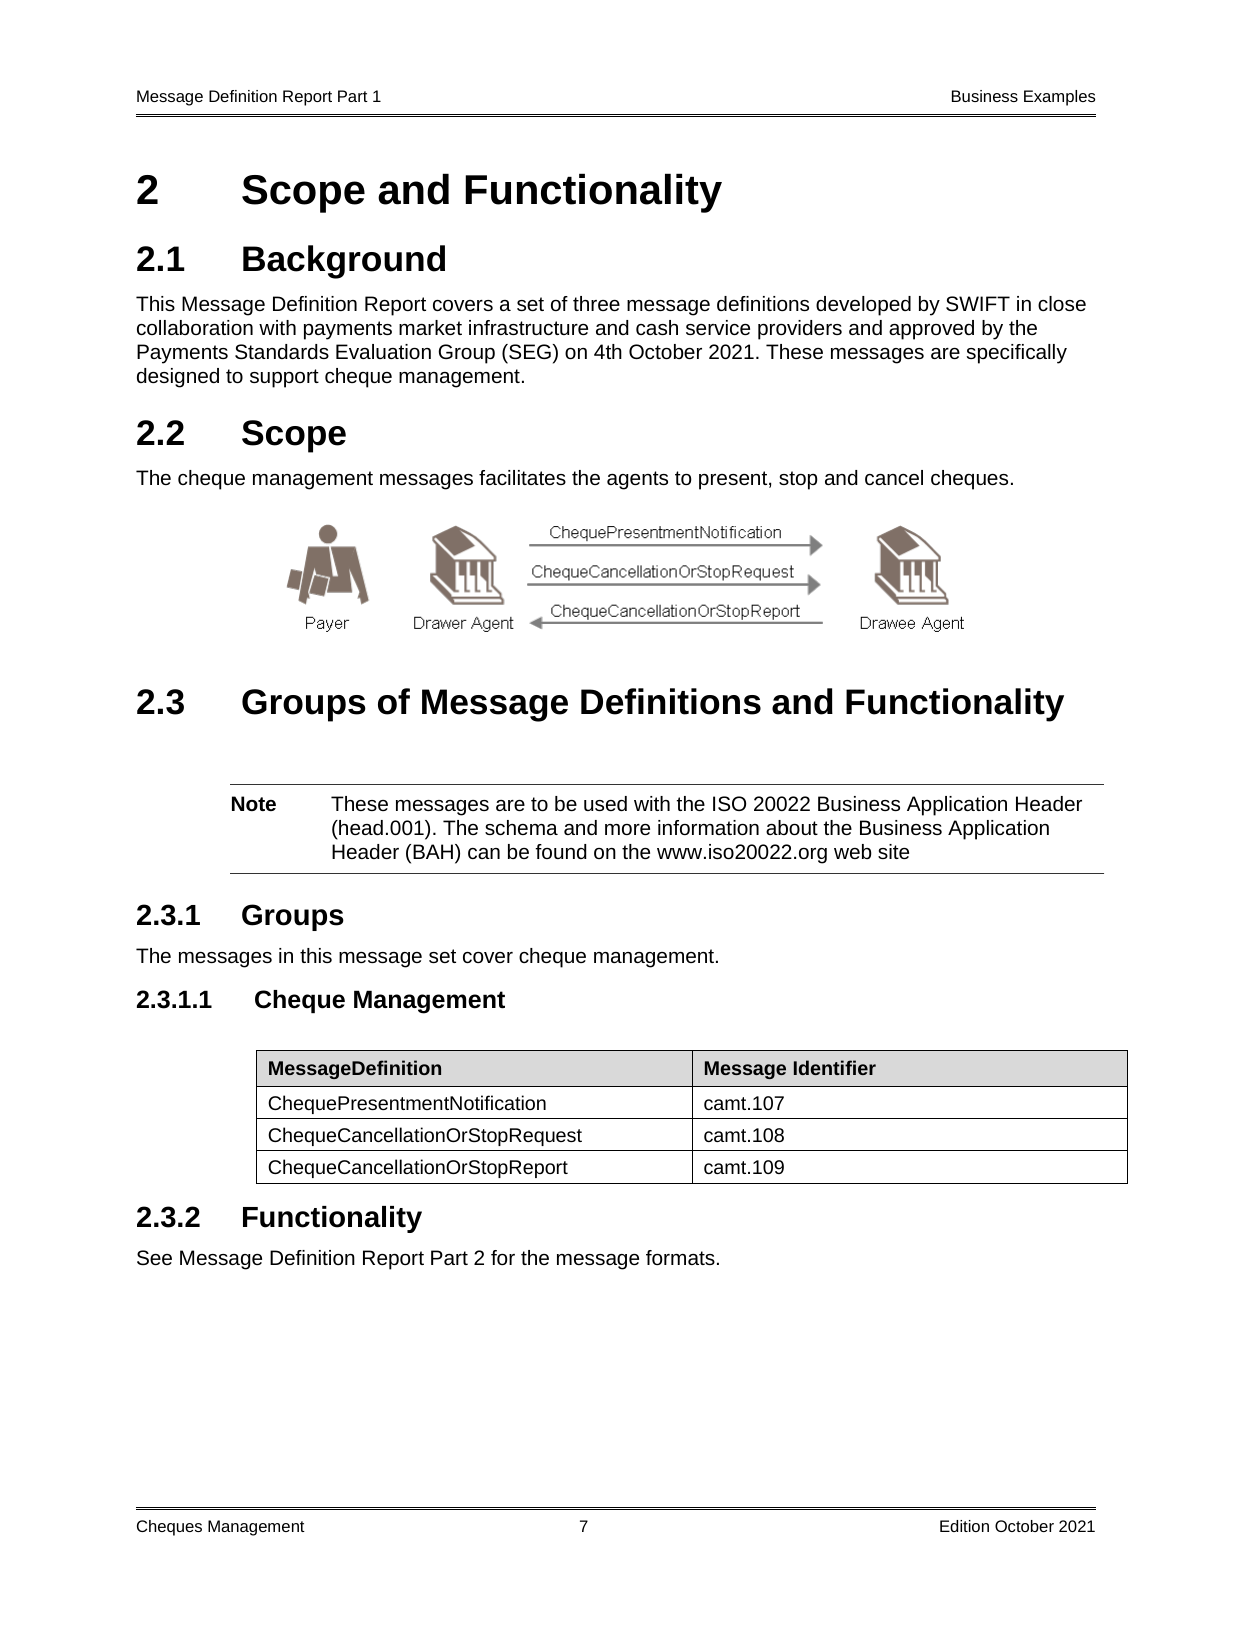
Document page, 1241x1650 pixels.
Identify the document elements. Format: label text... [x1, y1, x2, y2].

text This Message Definition Report covers a set of three message definitions developed by SWIFT in close collaboration with payments market infrastructure and cash service providers and approved by the Payments Standards Evaluation Group (SEG) on 4th October 2021. These messages are specifically designed to support cheque management. [136, 292, 1104, 387]
text The cheque management messages facilitates the agents to present, stop and cancel cheques. [136, 466, 1104, 490]
text The messages in this message set cover cheque management. [136, 944, 1104, 968]
subtitle Cheque Management [136, 985, 1104, 1013]
table_header Message Identifier [693, 1051, 1127, 1086]
text These messages are to be used with the ISO 20022 Business Application Header (head.001). The schema and more information about the Business Application Header (BAH) can be found on the www.iso20022.org web site [230, 785, 1104, 873]
table_cell ChequeCancellationOrStopReport [257, 1151, 692, 1182]
subtitle Functionality [136, 1200, 1104, 1234]
table_cell ChequeCancellationOrStopRequest [257, 1119, 692, 1150]
table_cell camt.109 [693, 1151, 1127, 1182]
subtitle Groups of Message Definitions and Functionality [136, 681, 1104, 722]
table_header MessageDefinition [257, 1051, 692, 1086]
subtitle Background [136, 238, 1104, 279]
table_cell ChequePresentmentNotification [257, 1087, 692, 1118]
picture [225, 514, 1015, 644]
subtitle Scope [136, 412, 1104, 453]
table_cell camt.108 [693, 1119, 1127, 1150]
subtitle Groups [136, 898, 1104, 932]
text See Message Definition Report Part 2 for the message formats. [136, 1246, 1104, 1270]
subtitle Scope and Functionality [136, 166, 1104, 213]
table_cell camt.107 [693, 1087, 1127, 1118]
